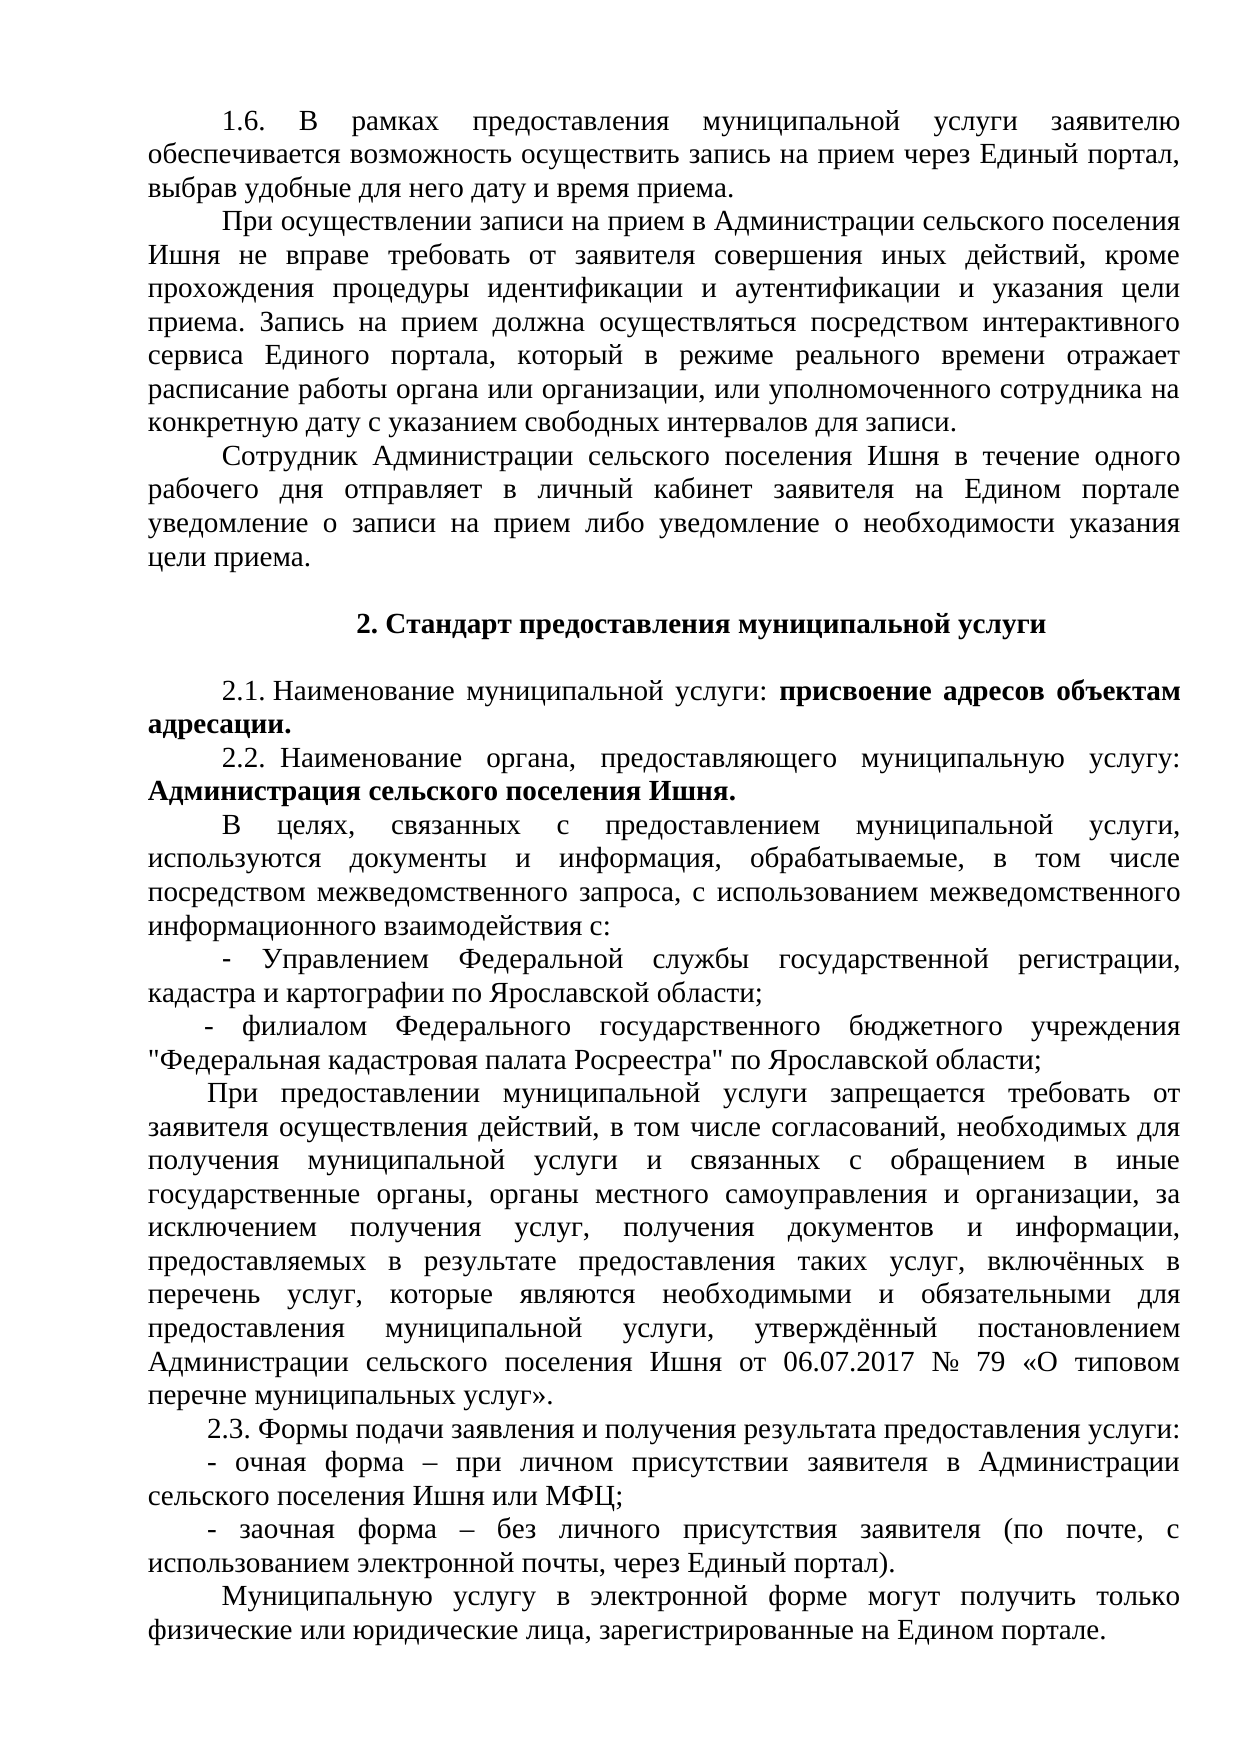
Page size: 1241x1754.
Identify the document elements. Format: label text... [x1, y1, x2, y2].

text В целях, связанных с предоставлением муниципальной услуги, используются документы и информация, обрабатываемые, в том числе посредством межведомственного запроса, с использованием межведомственного информационного взаимодействия с: [148, 807, 1181, 941]
text 2.2. Наименование органа, предоставляющего муниципальную услугу: Администрация сельского поселения Ишня. [148, 740, 1181, 807]
text Сотрудник Администрации сельского поселения Ишня в течение одного рабочего дня отправляет в личный кабинет заявителя на Едином портале уведомление о записи на прием либо уведомление о необходимости указания цели приема. [148, 438, 1181, 572]
text - филиалом Федерального государственного бюджетного учреждения "Федеральная кадастровая палата Росреестра" по Ярославской области; [148, 1008, 1181, 1075]
text При предоставлении муниципальной услуги запрещается требовать от заявителя осуществления действий, в том числе согласований, необходимых для получения муниципальной услуги и связанных с обращением в иные государственные органы, органы местного самоуправления и организации, за исключением получения услуг, получения документов и информации, предоставляемых в результате предоставления таких услуг, включённых в перечень услуг, которые являются необходимыми и обязательными для предоставления муниципальной услуги, утверждённый постановлением Администрации сельского поселения Ишня от 06.07.2017 № 79 «О типовом перечне муниципальных услуг». [148, 1075, 1181, 1411]
text Муниципальную услугу в электронной форме могут получить только физические или юридические лица, зарегистрированные на Едином портале. [148, 1578, 1181, 1646]
text - очная форма – при личном присутствии заявителя в Администрации сельского поселения Ишня или МФЦ; [148, 1444, 1181, 1511]
text - Управлением Федеральной службы государственной регистрации, кадастра и картографии по Ярославской области; [148, 941, 1181, 1008]
text - заочная форма – без личного присутствия заявителя (по почте, с использованием электронной почты, через Единый портал). [148, 1511, 1181, 1578]
text При осуществлении записи на прием в Администрации сельского поселения Ишня не вправе требовать от заявителя совершения иных действий, кроме прохождения процедуры идентификации и аутентификации и указания цели приема. Запись на прием должна осуществляться посредством интерактивного сервиса Единого портала, который в режиме реального времени отражает расписание работы органа или организации, или уполномоченного сотрудника на конкретную дату с указанием свободных интервалов для записи. [148, 203, 1181, 438]
text 1.6. В рамках предоставления муниципальной услуги заявителю обеспечивается возможность осуществить запись на прием через Единый портал, выбрав удобные для него дату и время приема. [148, 103, 1181, 203]
text 2. Стандарт предоставления муниципальной услуги [148, 606, 1181, 639]
text 2.1. Наименование муниципальной услуги: присвоение адресов объектам адресации. [148, 673, 1181, 740]
text 2.3. Формы подачи заявления и получения результата предоставления услуги: [148, 1411, 1181, 1444]
